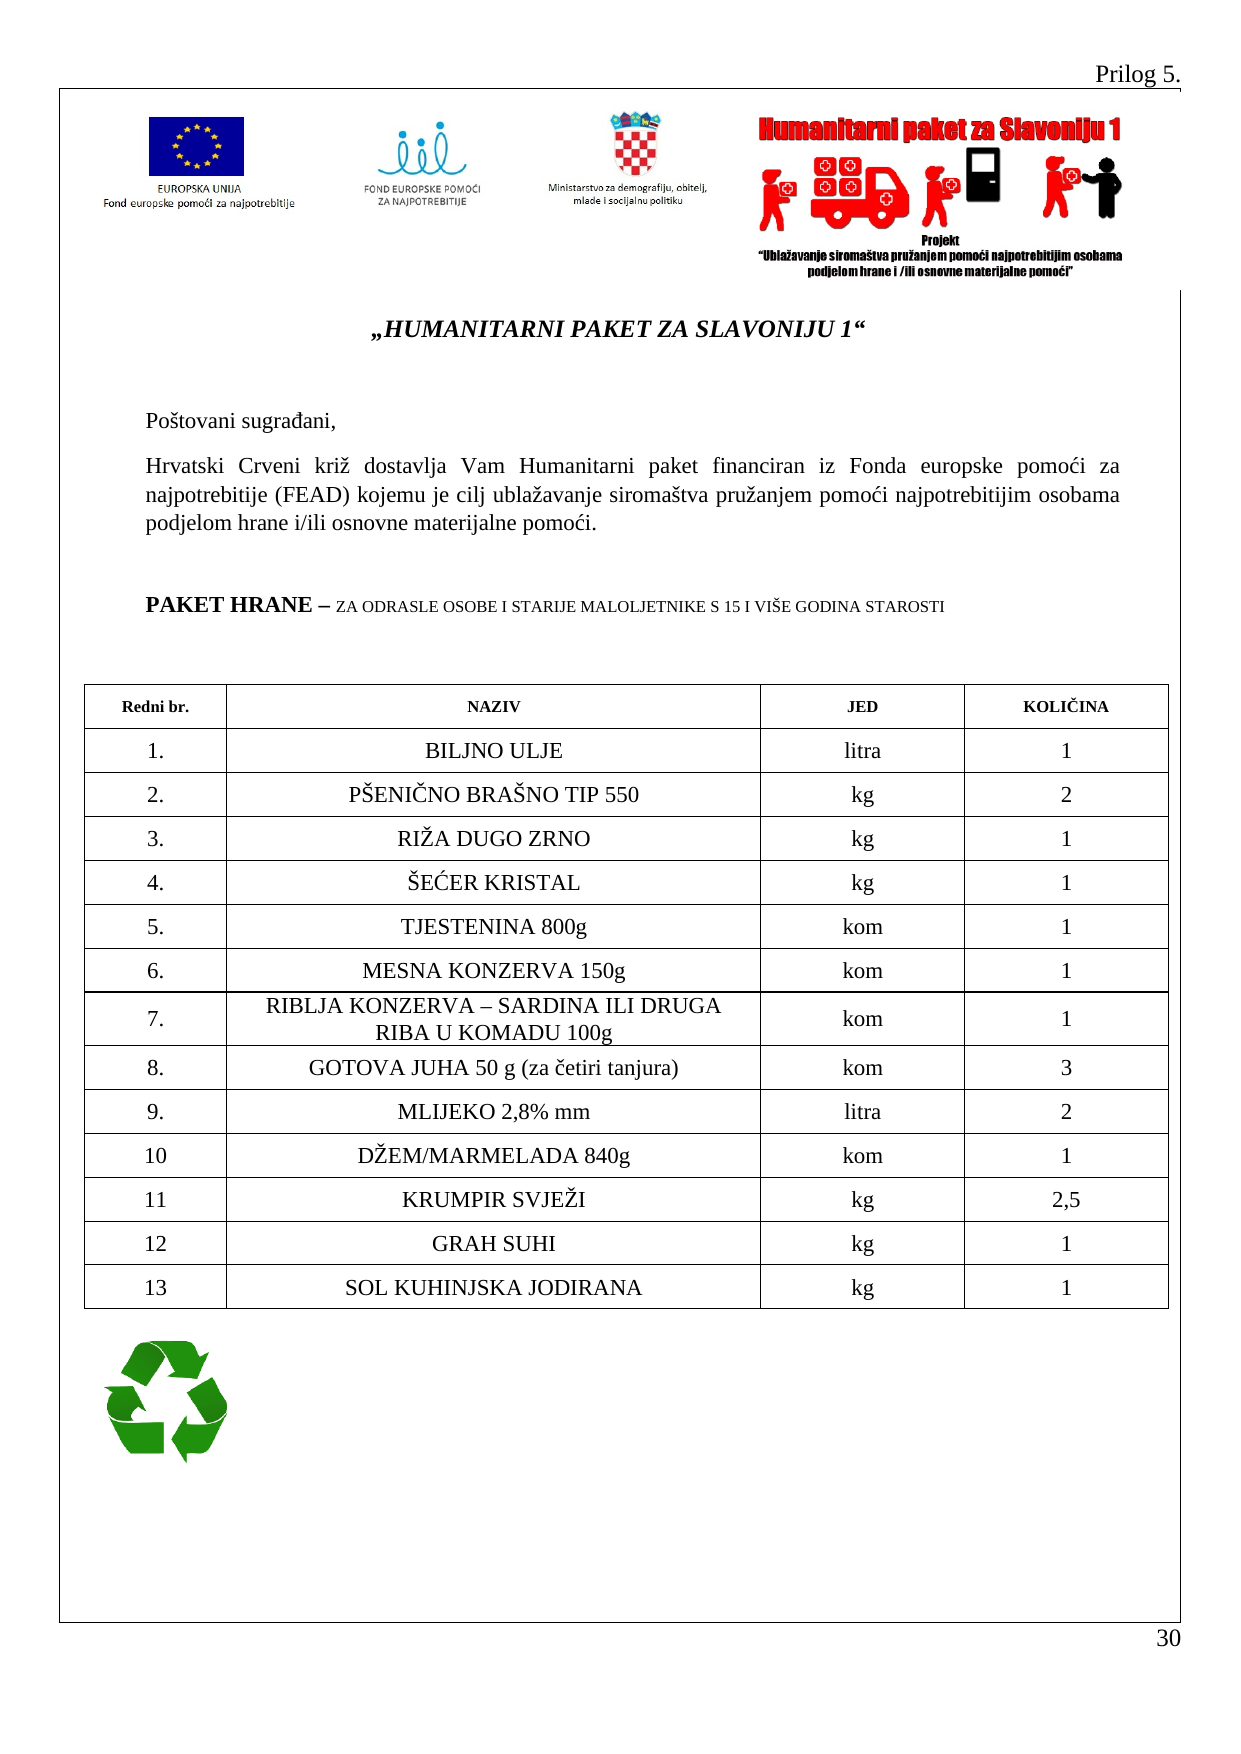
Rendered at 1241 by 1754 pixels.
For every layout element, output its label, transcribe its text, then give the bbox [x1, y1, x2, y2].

picture [79, 99, 737, 229]
picture [87, 1321, 240, 1474]
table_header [60, 89, 1180, 1622]
text Prilog 5. [59, 59, 1181, 88]
picture [747, 109, 1135, 288]
